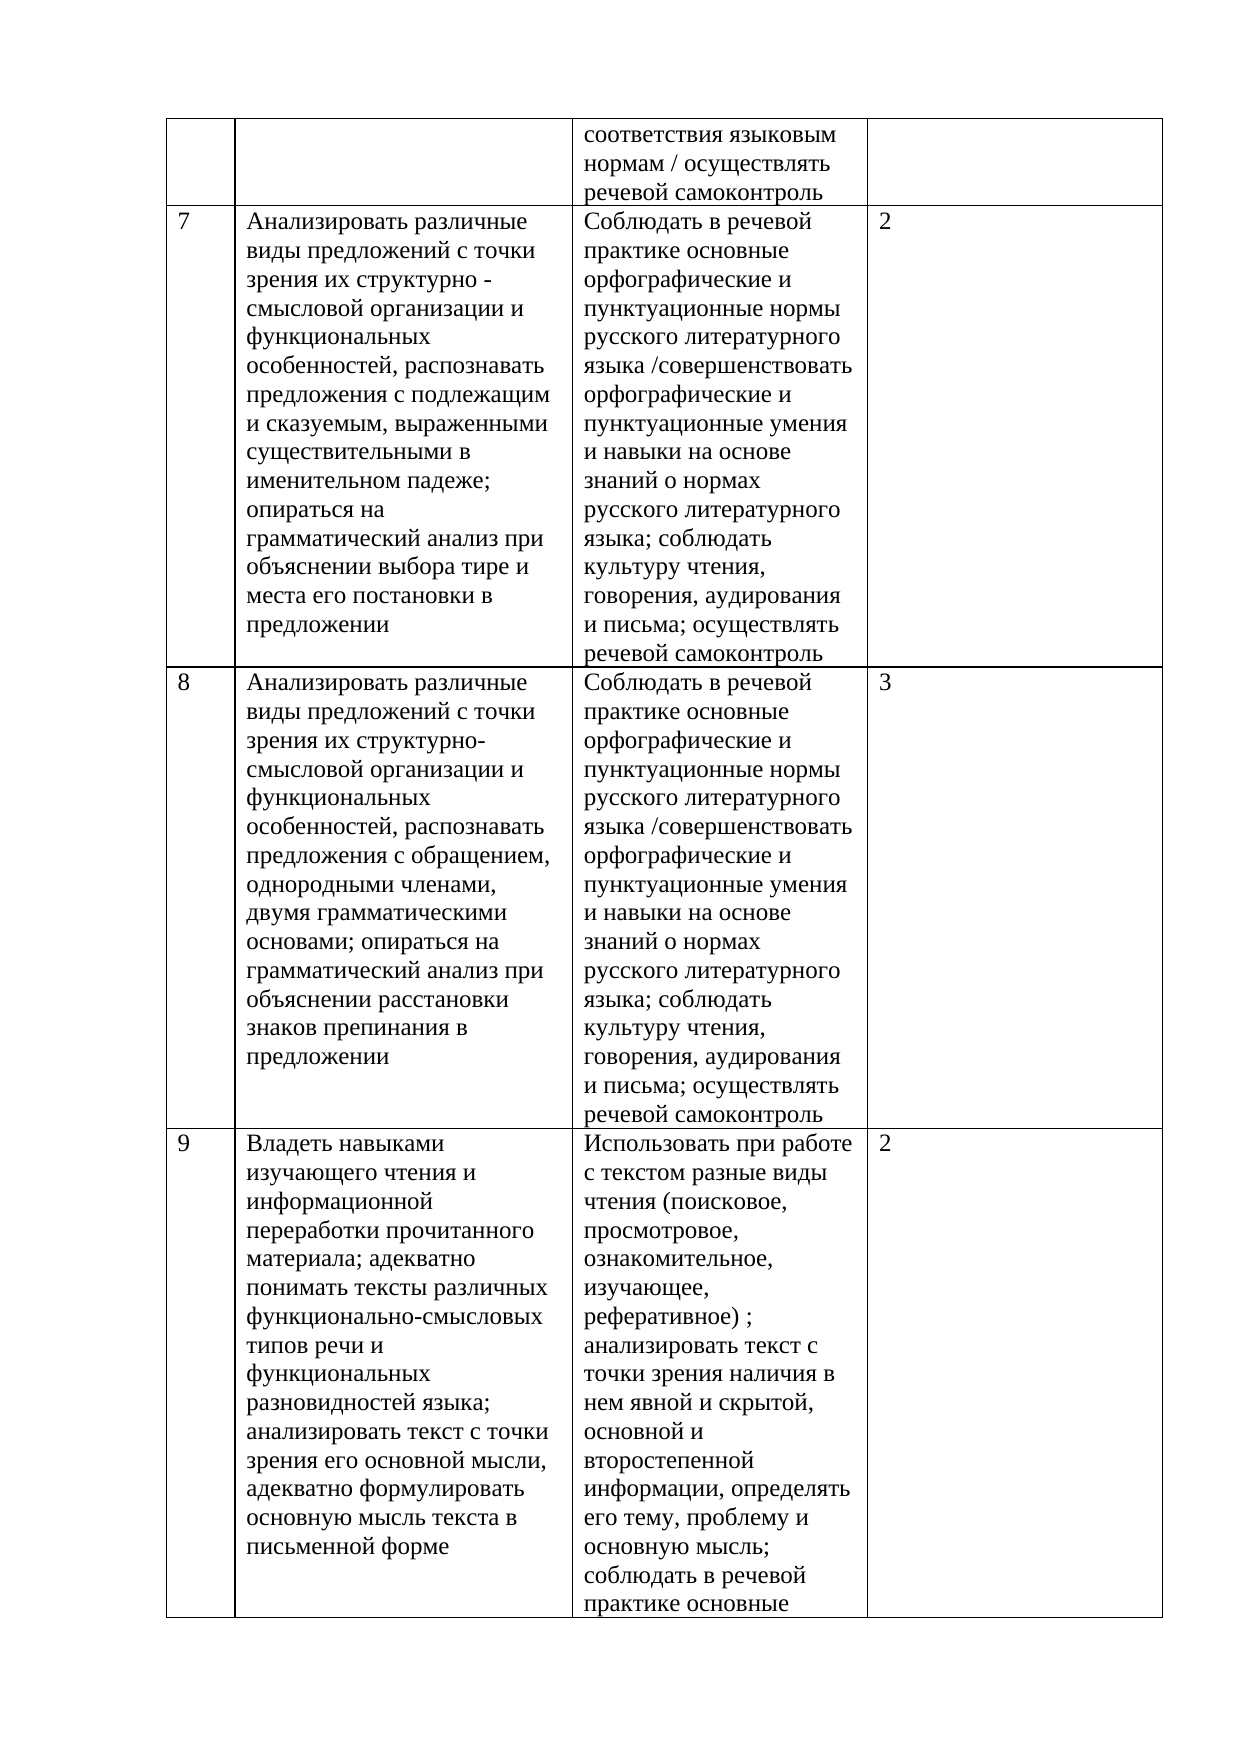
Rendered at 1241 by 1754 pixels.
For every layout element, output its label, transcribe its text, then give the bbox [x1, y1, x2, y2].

table_cell 2 [868, 119, 1162, 205]
table_cell 2 [868, 206, 1162, 666]
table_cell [573, 119, 867, 205]
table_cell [236, 119, 572, 205]
table_cell Анализировать различные виды предложений с точки зрения их структурно-смысловой организации и функциональных особенностей, распознавать предложения с обращением, однородными членами, двумя грамматическими основами; опираться на грамматический анализ при объяснении расстановки знаков препинания в предложении [236, 668, 572, 1127]
table_cell Cоблюдать в речевой практике основные орфографические и пунктуационные нормы русского литературного языка /совершенствовать орфографические и пунктуационные умения и навыки на основе знаний о нормах русского литературного языка; соблюдать культуру чтения, говорения, аудирования и письма; осуществлять речевой самоконтроль [573, 206, 867, 666]
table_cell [236, 1129, 572, 1617]
table_cell 3 [868, 668, 1162, 1127]
table_cell Анализировать различные виды предложений с точки зрения их структурно - смысловой организации и функциональных особенностей, распознавать предложения с подлежащим и сказуемым, выраженными существительными в именительном падеже; опираться на грамматический анализ при объяснении выбора тире и места его постановки в предложении [236, 206, 572, 666]
table_cell 2 [868, 1129, 1162, 1617]
table_cell 9 [167, 1129, 234, 1617]
table_cell 7 [167, 206, 234, 666]
table_cell Cоблюдать в речевой практике основные орфографические и пунктуационные нормы русского литературного языка /совершенствовать орфографические и пунктуационные умения и навыки на основе знаний о нормах русского литературного языка; соблюдать культуру чтения, говорения, аудирования и письма; осуществлять речевой самоконтроль [573, 668, 867, 1127]
table_cell 6 [167, 119, 234, 205]
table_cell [573, 1129, 867, 1617]
table_cell 8 [167, 668, 234, 1127]
